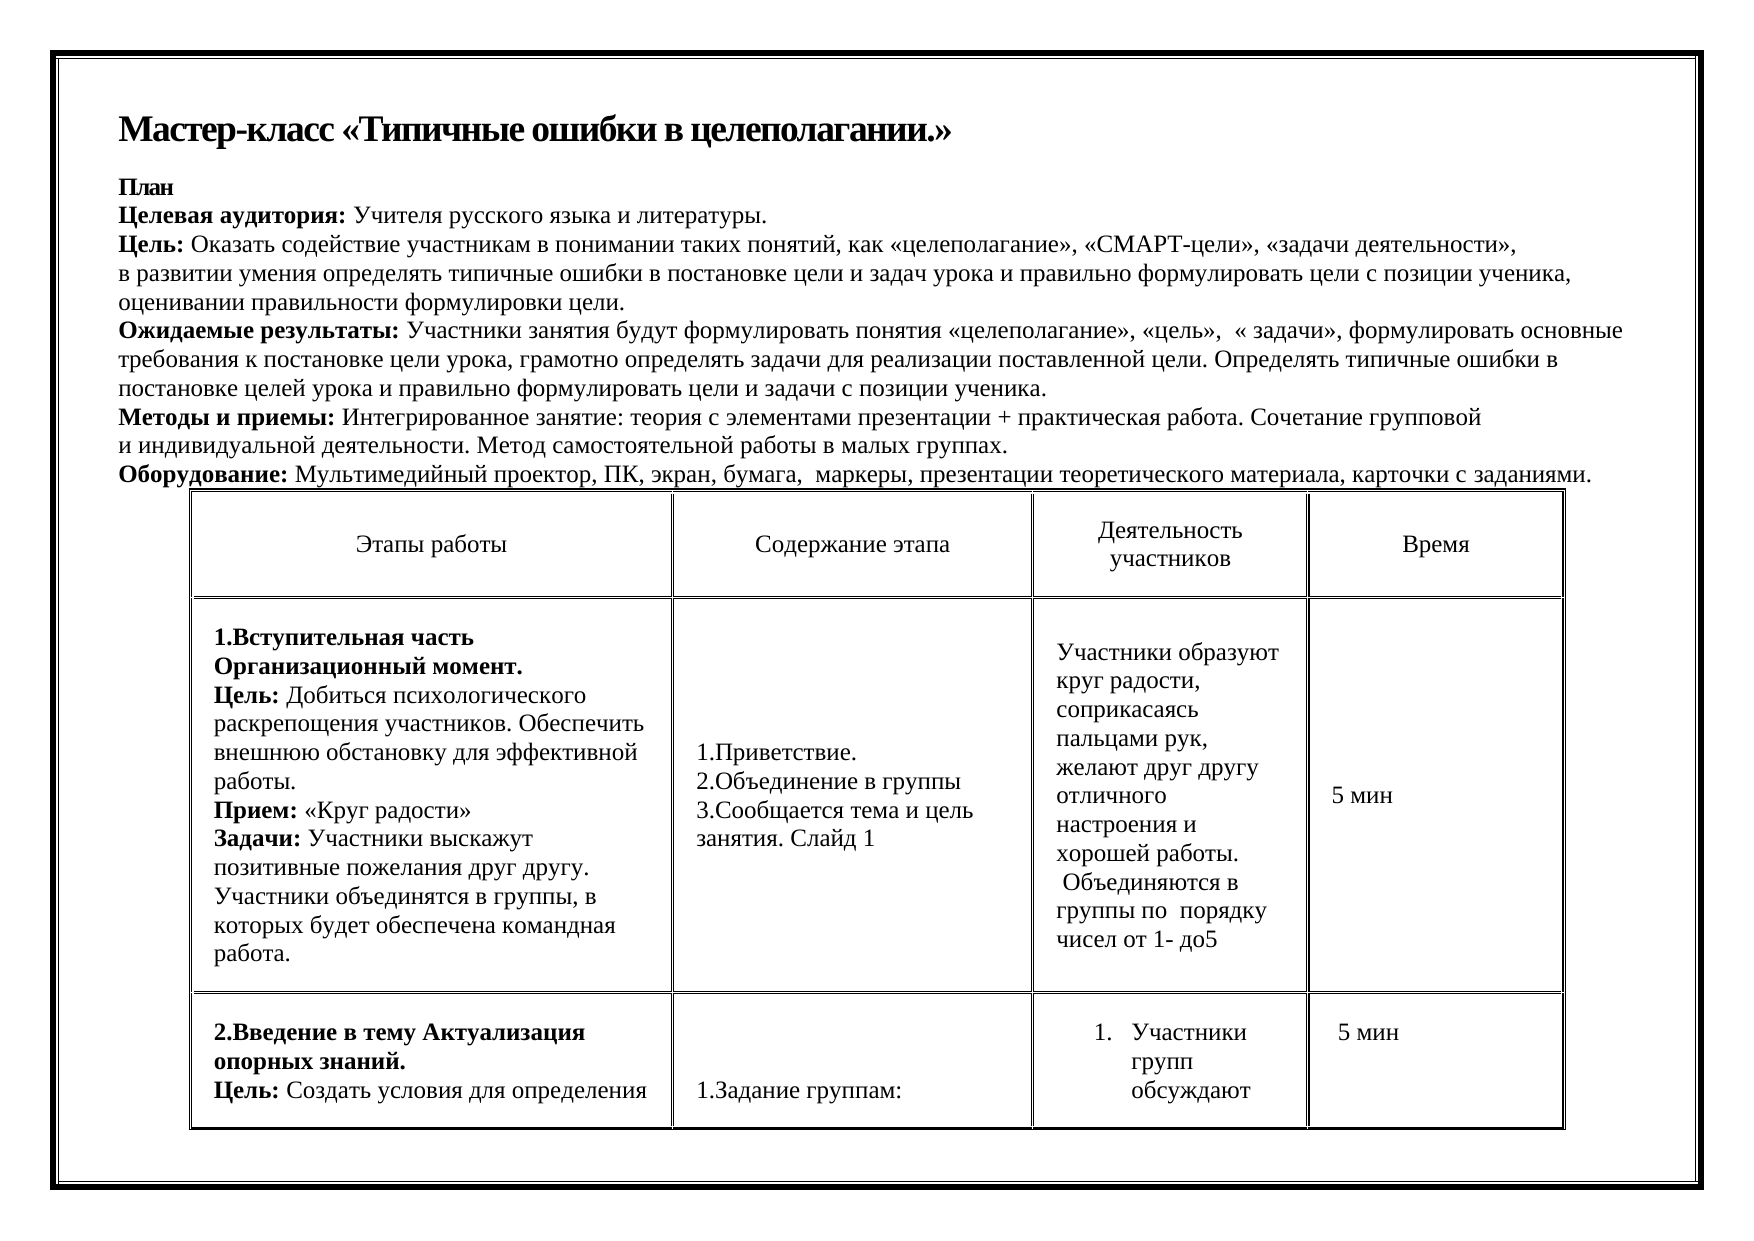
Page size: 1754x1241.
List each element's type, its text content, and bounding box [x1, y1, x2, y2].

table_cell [673, 994, 1033, 1127]
table_header Время [1308, 492, 1562, 596]
table_cell 1.Приветствие. 2.Объединение в группы 3.Сообщается тема и цель занятия. Слайд 1 [674, 599, 1031, 991]
table_header Этапы работы [192, 492, 672, 596]
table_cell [1033, 991, 1308, 1127]
table_cell 5 мин [1308, 991, 1564, 1127]
table_cell 1.Вступительная часть Организационный момент. Цель: Добиться психологического раскрепощения участников. Обеспечить внешнюю обстановку для эффективной работы. Прием: «Круг радости» Задачи: Участники выскажут позитивные пожелания друг другу. Участники объединятся в группы, в которых будет обеспечена командная работа. [190, 596, 672, 991]
text Методы и приемы: Интегрированное занятие: теория с элементами презентации + практическая работа. Сочетание групповой и индивидуальной деятельности. Метод самостоятельной работы в малых группах. [118, 402, 1636, 459]
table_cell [190, 991, 672, 1127]
text Оборудование: Мультимедийный проектор, ПК, экран, бумага, маркеры, презентации теоретического материала, карточки с заданиями. [118, 459, 1636, 488]
text Целевая аудитория: Учителя русского языка и литературы. [118, 201, 1636, 229]
text План [118, 172, 1636, 201]
table_cell 5 мин [1308, 596, 1564, 991]
table_cell Участники образуют круг радости, соприкасаясь пальцами рук, желают друг другу отличного настроения и хорошей работы. Объединяются в группы по порядку чисел от 1- до5 [1034, 599, 1306, 991]
text Ожидаемые результаты: Участники занятия будут формулировать понятия «целеполагание», «цель», « задачи», формулировать основные требования к постановке цели урока, грамотно определять задачи для реализации поставленной цели. Определять типичные ошибки в постановке целей урока и правильно формулировать цели и задачи с позиции ученика. [118, 316, 1636, 402]
table_header Содержание этапа [673, 492, 1033, 596]
text Мастер-класс «Типичные ошибки в целеполагании.» [118, 89, 1636, 150]
text Цель: Оказать содействие участникам в понимании таких понятий, как «целеполагание», «СМАРТ-цели», «задачи деятельности», в развитии умения определять типичные ошибки в постановке цели и задач урока и правильно формулировать цели с позиции ученика, оценивании правильности формулировки цели. [118, 229, 1636, 316]
table_header Деятельность участников [1033, 490, 1308, 596]
